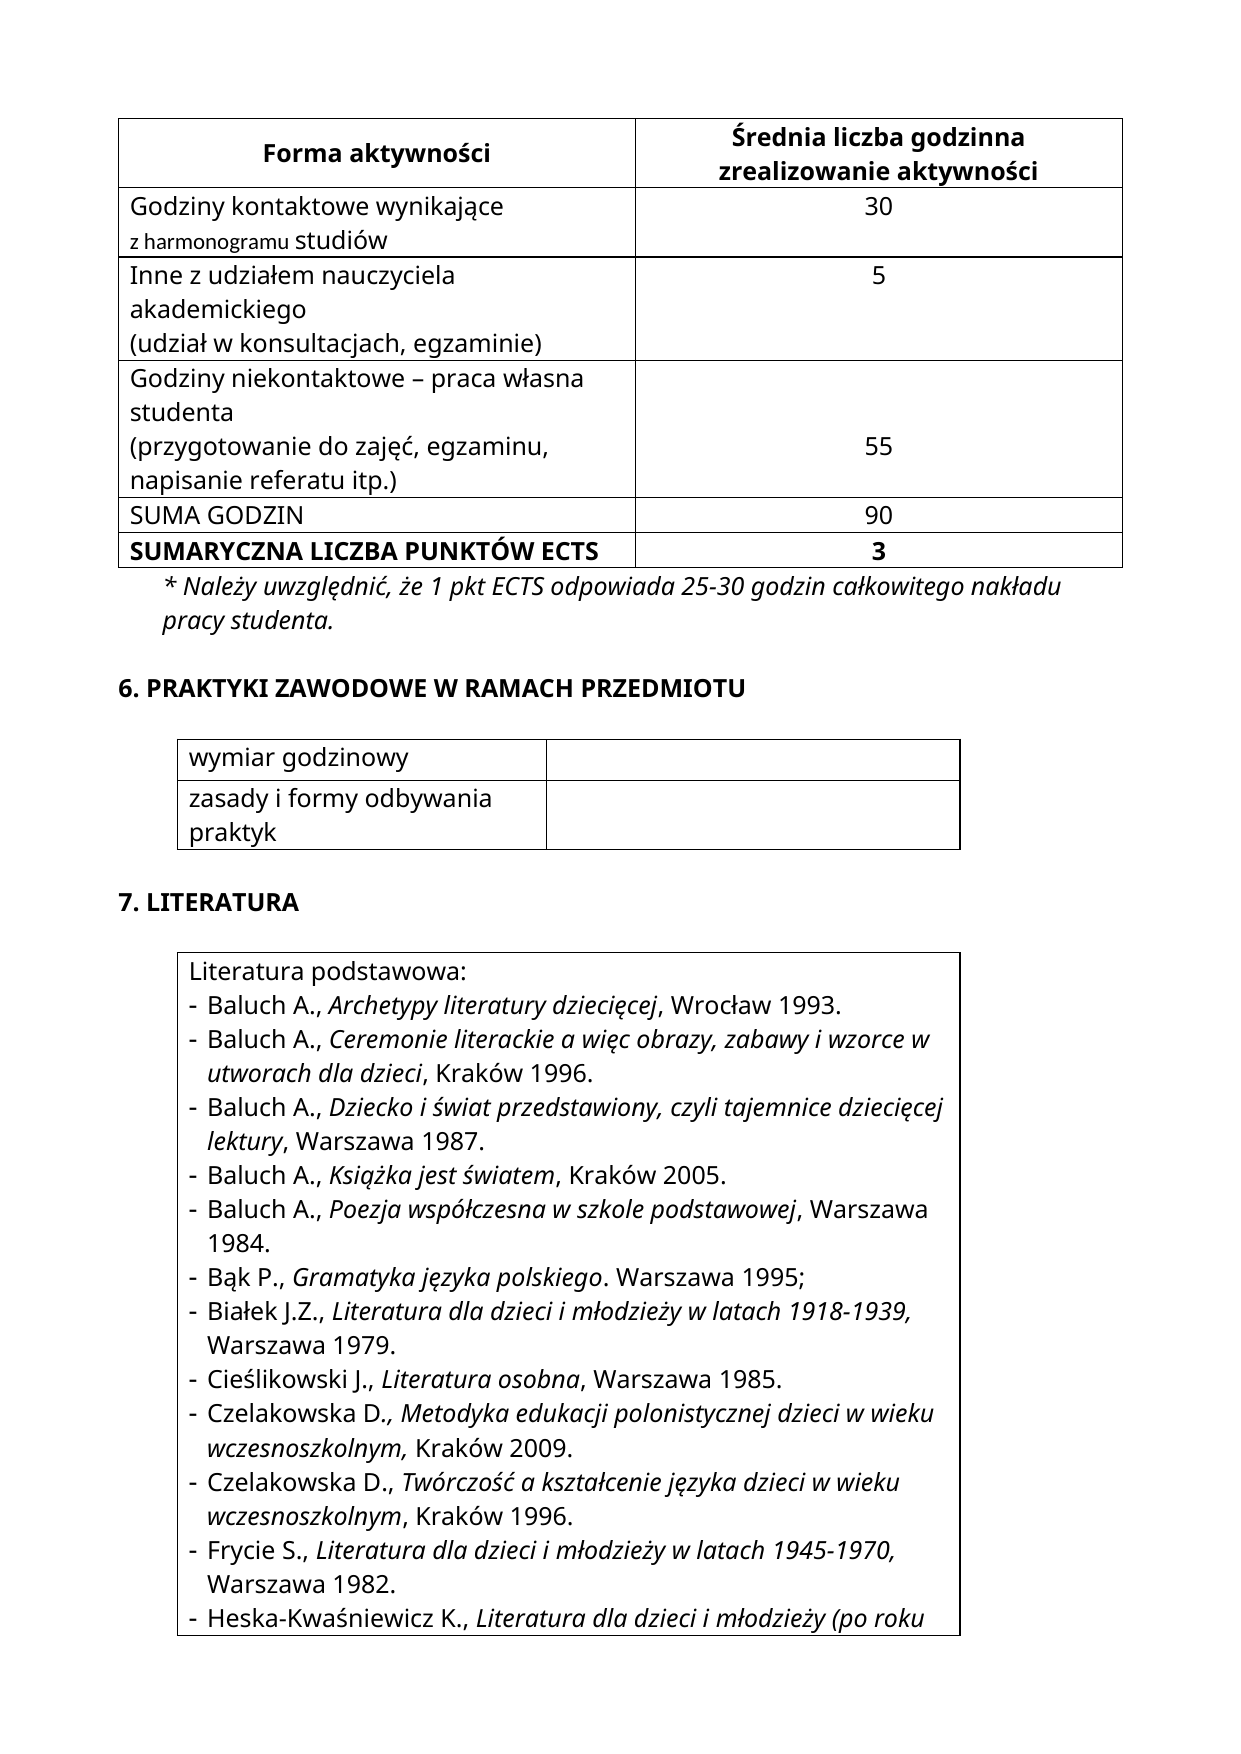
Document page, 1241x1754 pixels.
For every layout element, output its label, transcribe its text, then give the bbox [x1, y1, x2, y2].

table_cell SUMARYCZNA LICZBA PUNKTÓW ECTS [119, 533, 635, 567]
table_cell 3 [636, 533, 1122, 567]
table_header wymiar godzinowy [178, 740, 546, 780]
text 6. PRAKTYKI ZAWODOWE W RAMACH PRZEDMIOTU [118, 670, 1122, 704]
text * Należy uwzględnić, że 1 pkt ECTS odpowiada 25-30 godzin całkowitego nakładu pracy studenta. [162, 568, 1122, 636]
table_header Średnia liczba godzinna zrealizowanie aktywności [636, 119, 1122, 187]
table_cell [547, 781, 959, 849]
table_cell SUMA GODZIN [119, 498, 635, 532]
table_cell 90 [636, 498, 1122, 532]
table_cell Godziny kontaktowe wynikające z harmonogramu studiów [119, 188, 635, 256]
table_header [547, 740, 959, 780]
table_cell 30 [636, 188, 1122, 256]
table_header Forma aktywności [119, 119, 635, 187]
table_cell zasady i formy odbywania praktyk [178, 781, 546, 849]
table_cell 5 [636, 258, 1122, 360]
table_cell 55 [636, 361, 1122, 497]
text 7. LITERATURA [118, 884, 1122, 918]
table_cell Inne z udziałem nauczyciela akademickiego (udział w konsultacjach, egzaminie) [119, 258, 635, 360]
table_cell Godziny niekontaktowe – praca własna studenta (przygotowanie do zajęć, egzaminu, napisanie referatu itp.) [119, 361, 635, 497]
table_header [178, 953, 959, 1634]
